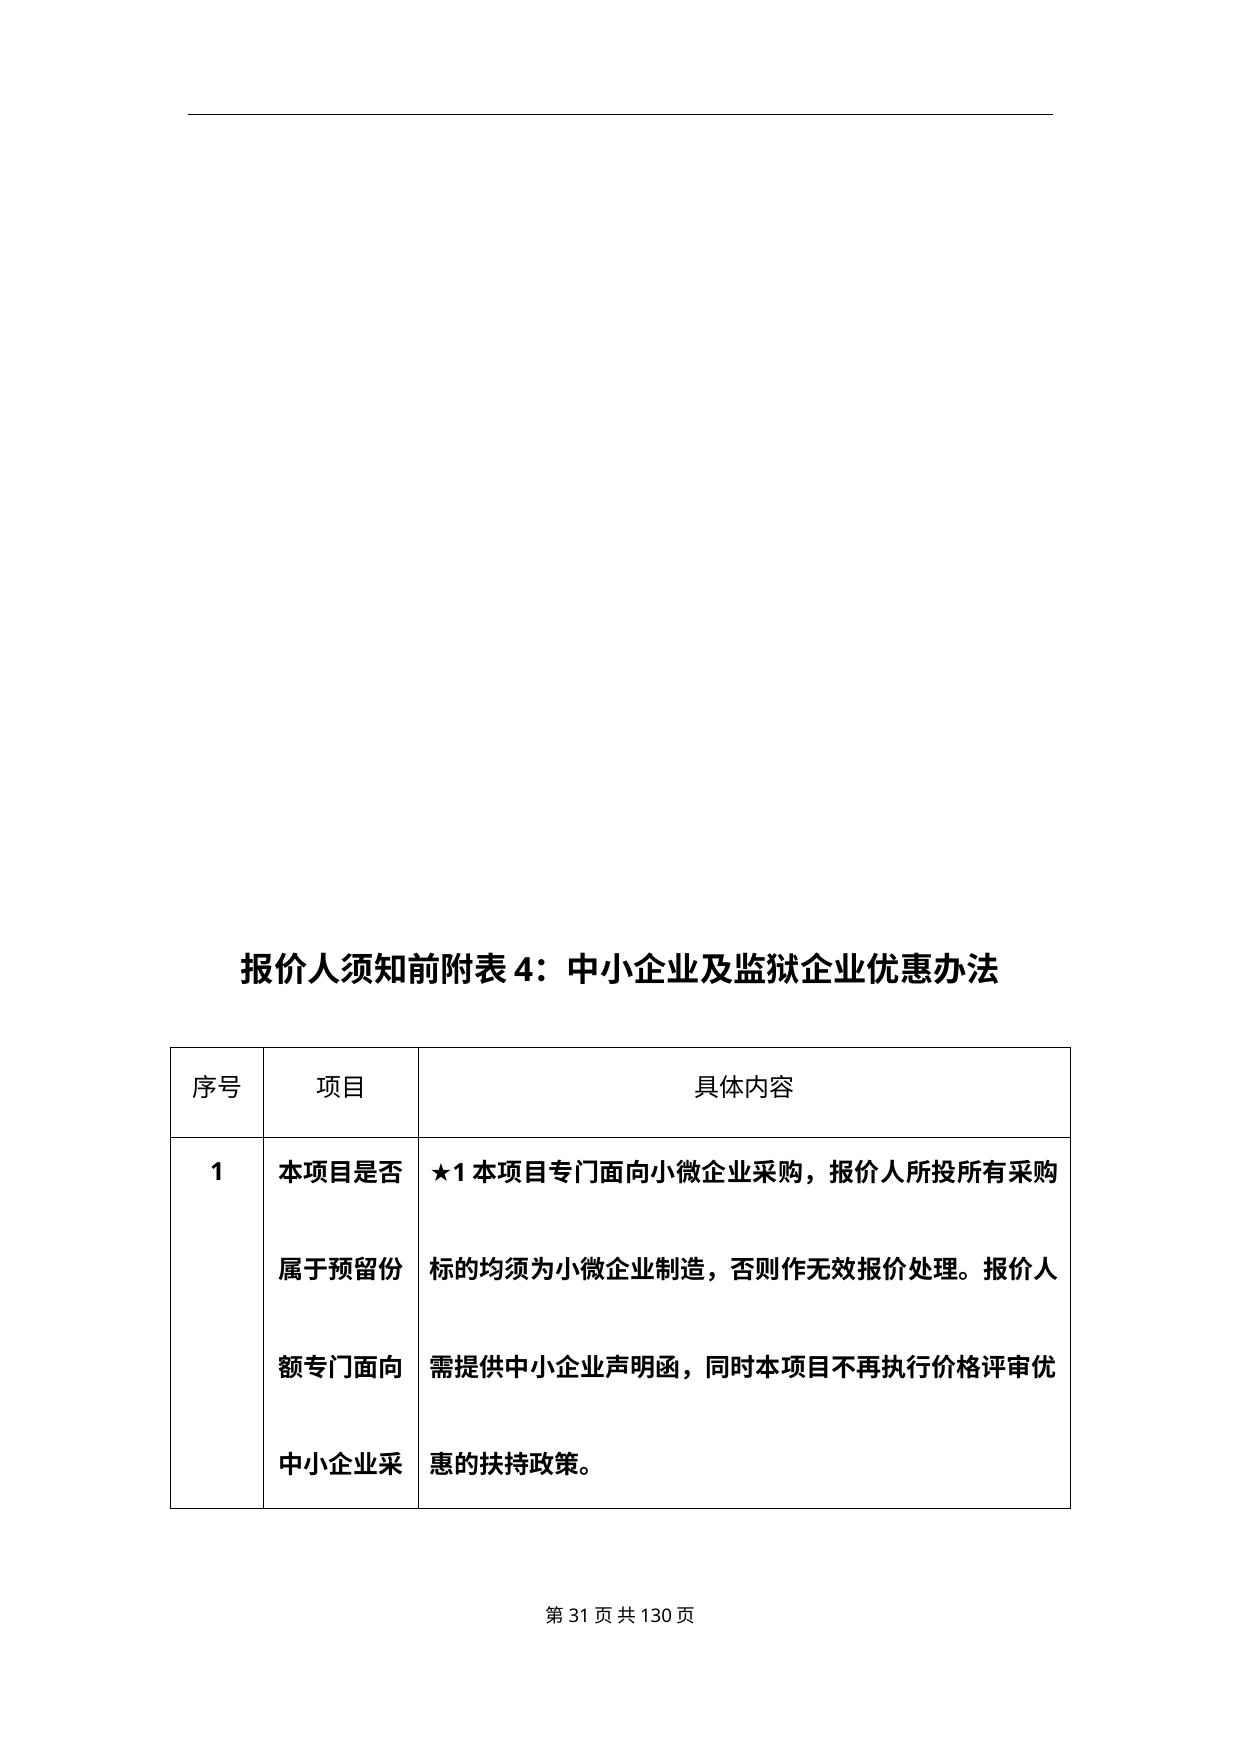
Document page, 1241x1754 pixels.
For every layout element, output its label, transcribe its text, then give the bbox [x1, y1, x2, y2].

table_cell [264, 1138, 418, 1508]
table_header 具体内容 [419, 1048, 1070, 1137]
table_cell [419, 1138, 1070, 1508]
table_header 序号 [171, 1048, 263, 1137]
subtitle 报价人须知前附表4：中小企业及监狱企业优惠办法 [187, 934, 1053, 999]
table_header 项目 [264, 1048, 418, 1137]
table_cell 1 [171, 1138, 263, 1508]
